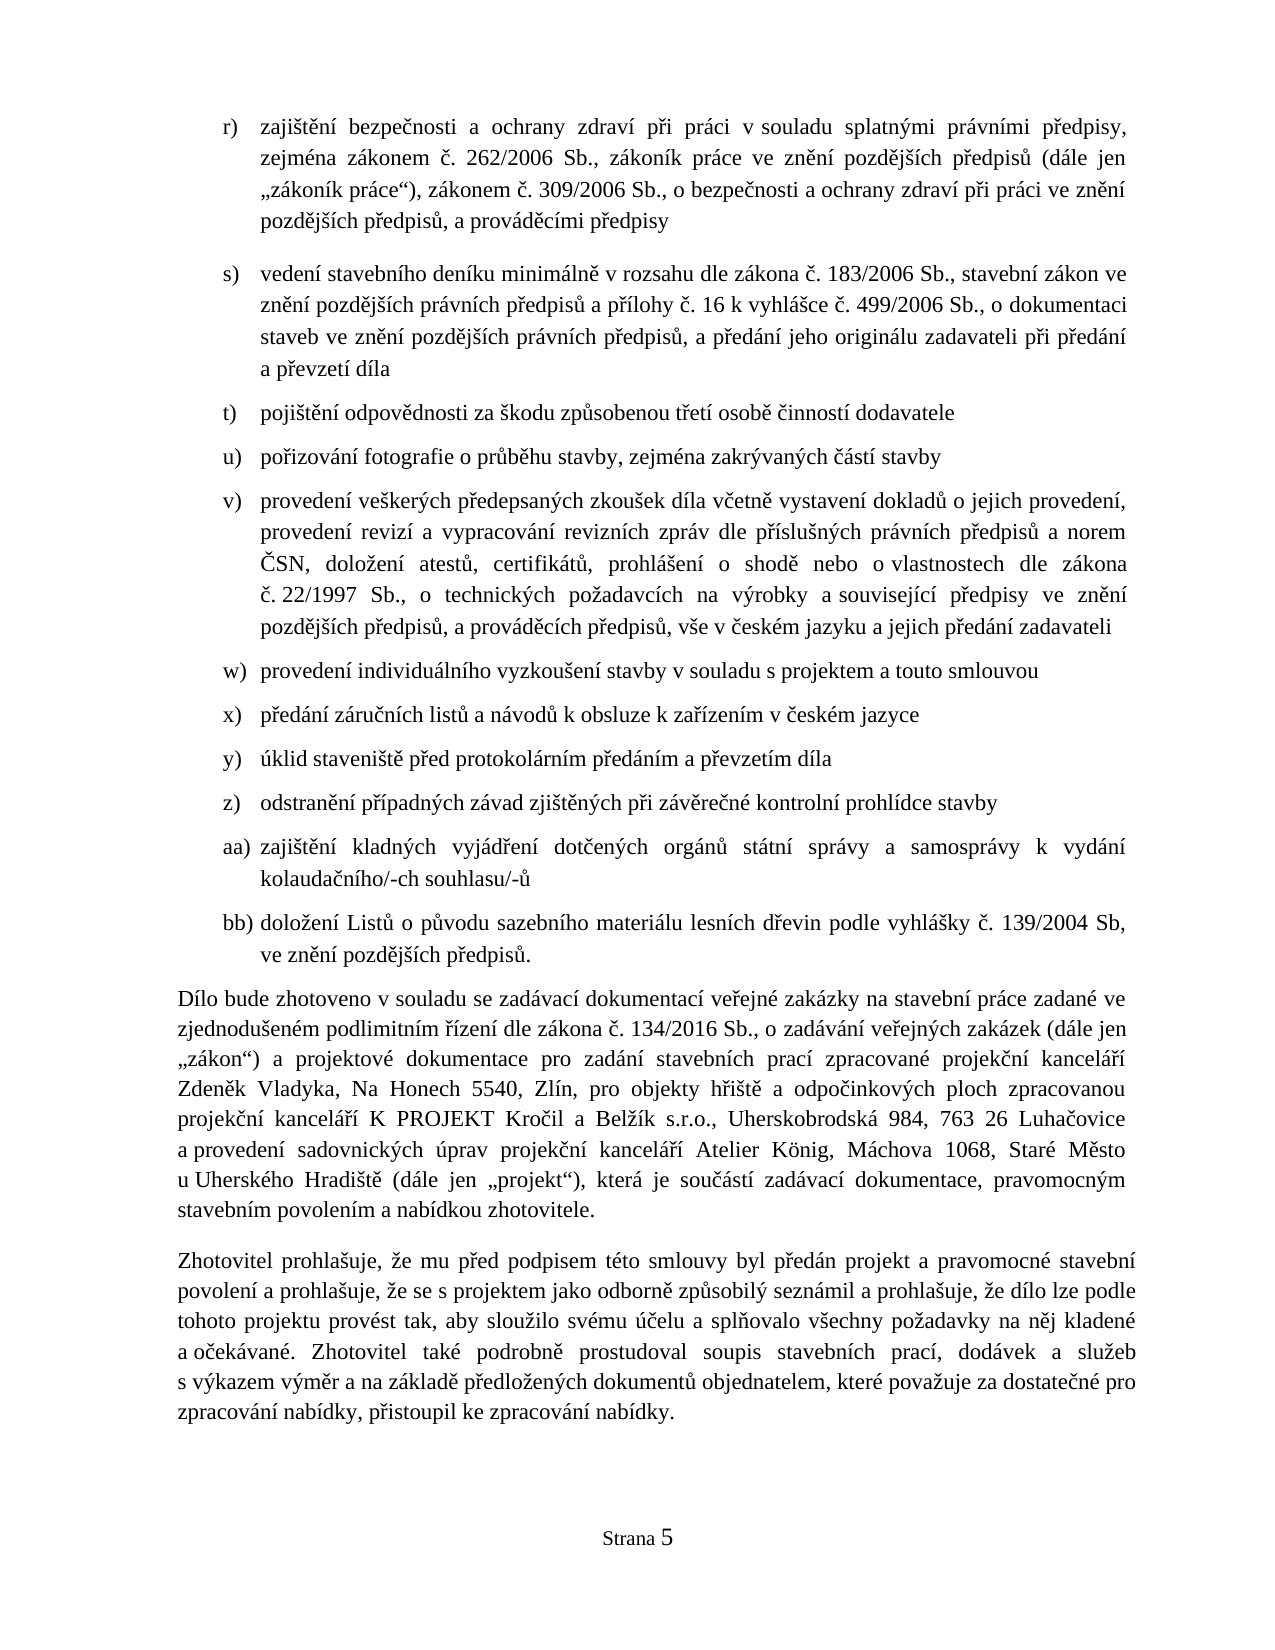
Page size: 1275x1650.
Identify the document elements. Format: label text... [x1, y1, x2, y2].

list pořizování fotografie o průběhu stavby, zejména zakrývaných částí stavby [223, 443, 1127, 469]
text Zhotovitel prohlašuje, že mu před podpisem této smlouvy byl předán projekt a pravomocné stavební povolení a prohlašuje, že se s projektem jako odborně způsobilý seznámil a prohlašuje, že dílo lze podle tohoto projektu provést tak, aby sloužilo svému účelu a splňovalo všechny požadavky na něj kladené a očekávané. Zhotovitel také podrobně prostudoval soupis stavebních prací, dodávek a služeb s výkazem výměr a na základě předložených dokumentů objednatelem, které považuje za dostatečné pro zpracování nabídky, přistoupil ke zpracování nabídky. [177, 1247, 1137, 1424]
list vedení stavebního deníku minimálně v rozsahu dle zákona č. 183/2006 Sb., stavební zákon ve znění pozdějších právních předpisů a přílohy č. 16 k vyhlášce č. 499/2006 Sb., o dokumentaci staveb ve znění pozdějších právních předpisů, a předání jeho originálu zadavateli při předání a převzetí díla [223, 260, 1127, 381]
list pojištění odpovědnosti za škodu způsobenou třetí osobě činností dodavatele [223, 399, 1127, 425]
list odstranění případných závad zjištěných při závěrečné kontrolní prohlídce stavby [223, 789, 1127, 816]
list zajištění bezpečnosti a ochrany zdraví při práci v souladu splatnými právními předpisy, zejména zákonem č. 262/2006 Sb., zákoník práce ve znění pozdějších předpisů (dále jen „zákoník práce“), zákonem č. 309/2006 Sb., o bezpečnosti a ochrany zdraví při práci ve znění pozdějších předpisů, a prováděcími předpisy [223, 113, 1127, 234]
list úklid staveniště před protokolárním předáním a převzetím díla [223, 745, 1127, 772]
list provedení individuálního vyzkoušení stavby v souladu s projektem a touto smlouvou [223, 657, 1127, 683]
list zajištění kladných vyjádření dotčených orgánů státní správy a samosprávy k vydání kolaudačního/-ch souhlasu/-ů [223, 833, 1127, 891]
text Dílo bude zhotoveno v souladu se zadávací dokumentací veřejné zakázky na stavební práce zadané ve zjednodušeném podlimitním řízení dle zákona č. 134/2016 Sb., o zadávání veřejných zakázek (dále jen „zákon“) a projektové dokumentace pro zadání stavebních prací zpracované projekční kanceláří Zdeněk Vladyka, Na Honech 5540, Zlín, pro objekty hřiště a odpočinkových ploch zpracovanou projekční kanceláří K PROJEKT Kročil a Belžík s.r.o., Uherskobrodská 984, 763 26 Luhačovice a provedení sadovnických úprav projekční kanceláří Atelier König, Máchova 1068, Staré Město u Uherského Hradiště (dále jen „projekt“), která je součástí zadávací dokumentace, pravomocným stavebním povolením a nabídkou zhotovitele. [177, 985, 1127, 1222]
list provedení veškerých předepsaných zkoušek díla včetně vystavení dokladů o jejich provedení, provedení revizí a vypracování revizních zpráv dle příslušných právních předpisů a norem ČSN, doložení atestů, certifikátů, prohlášení o shodě nebo o vlastnostech dle zákona č. 22/1997 Sb., o technických požadavcích na výrobky a související předpisy ve znění pozdějších předpisů, a prováděcích předpisů, vše v českém jazyku a jejich předání zadavateli [223, 487, 1127, 639]
list předání záručních listů a návodů k obsluze k zařízením v českém jazyce [223, 701, 1127, 728]
list doložení Listů o původu sazebního materiálu lesních dřevin podle vyhlášky č. 139/2004 Sb, ve znění pozdějších předpisů. [223, 909, 1127, 967]
